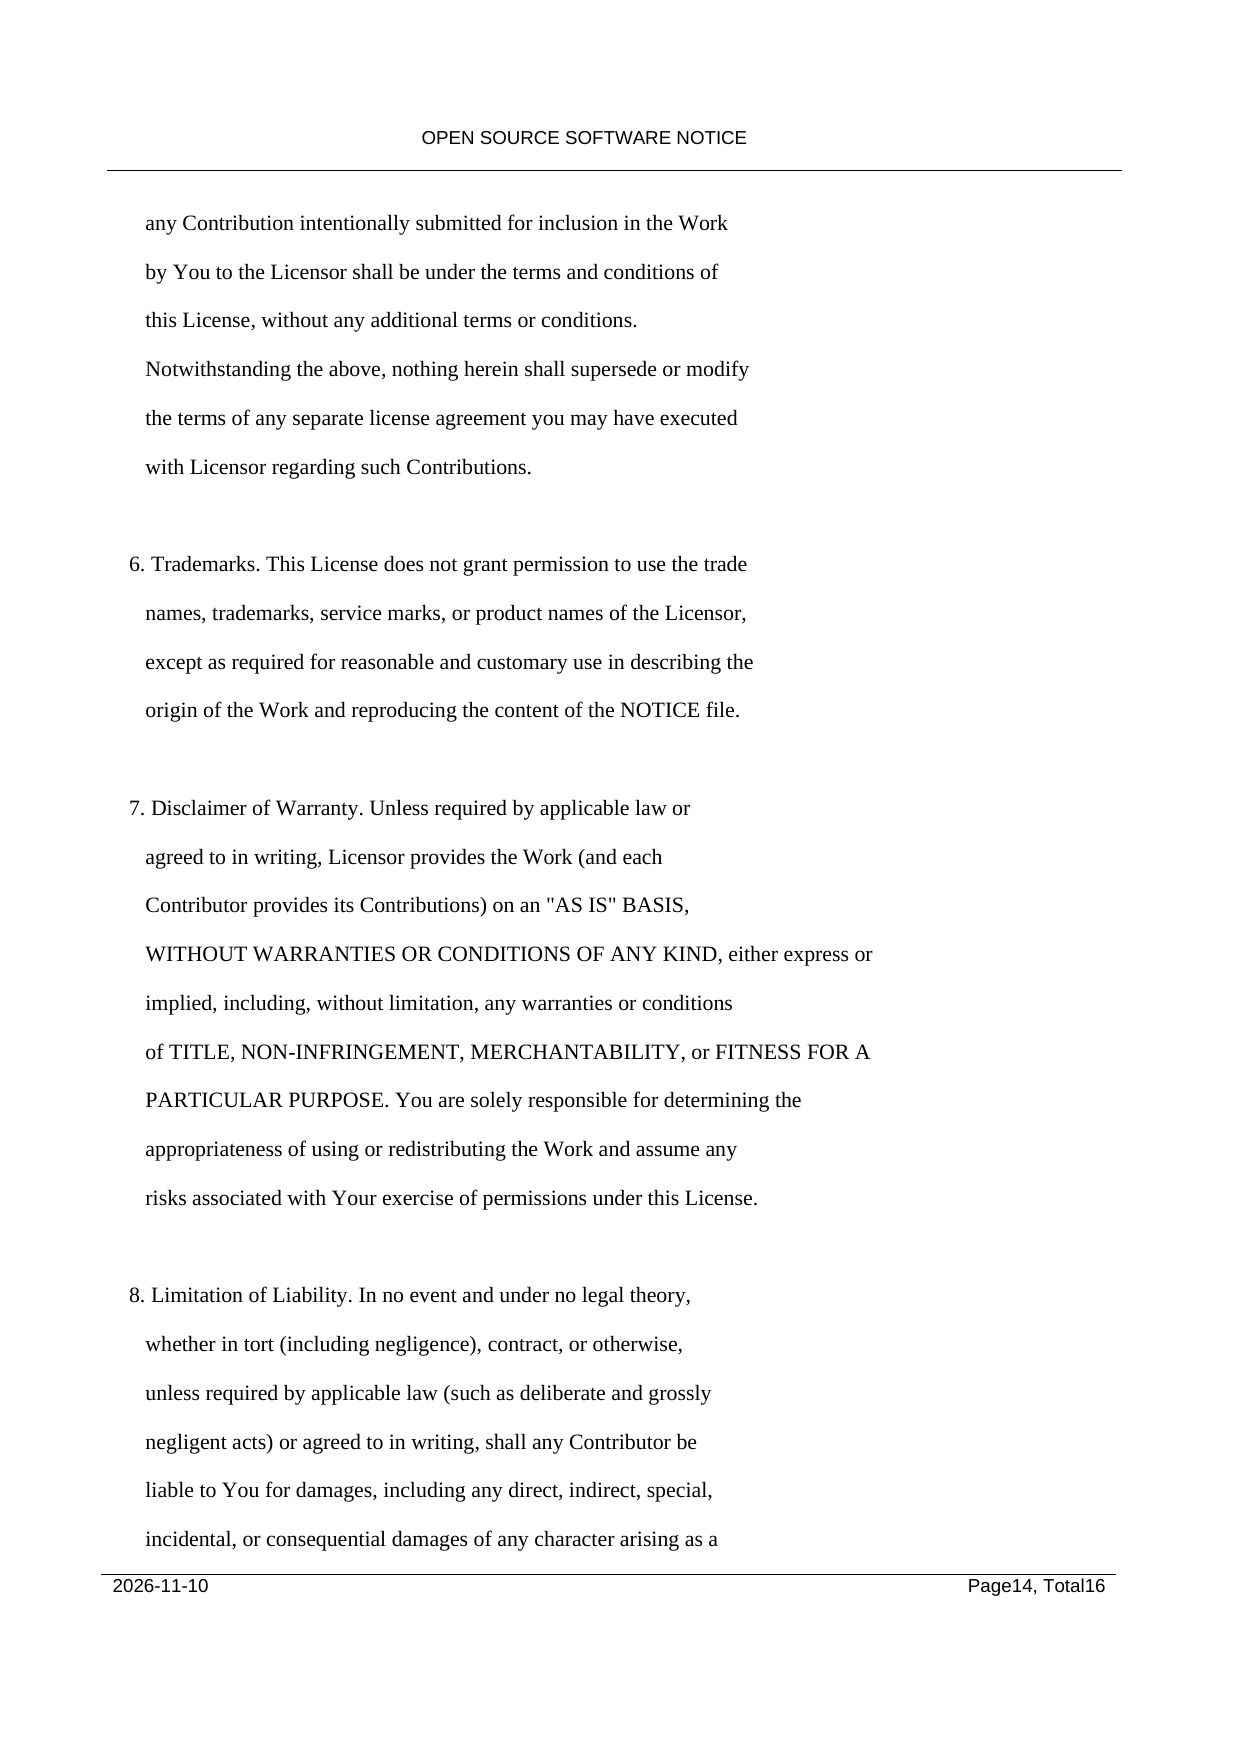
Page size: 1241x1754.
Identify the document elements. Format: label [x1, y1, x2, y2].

text [112, 206, 1128, 1555]
